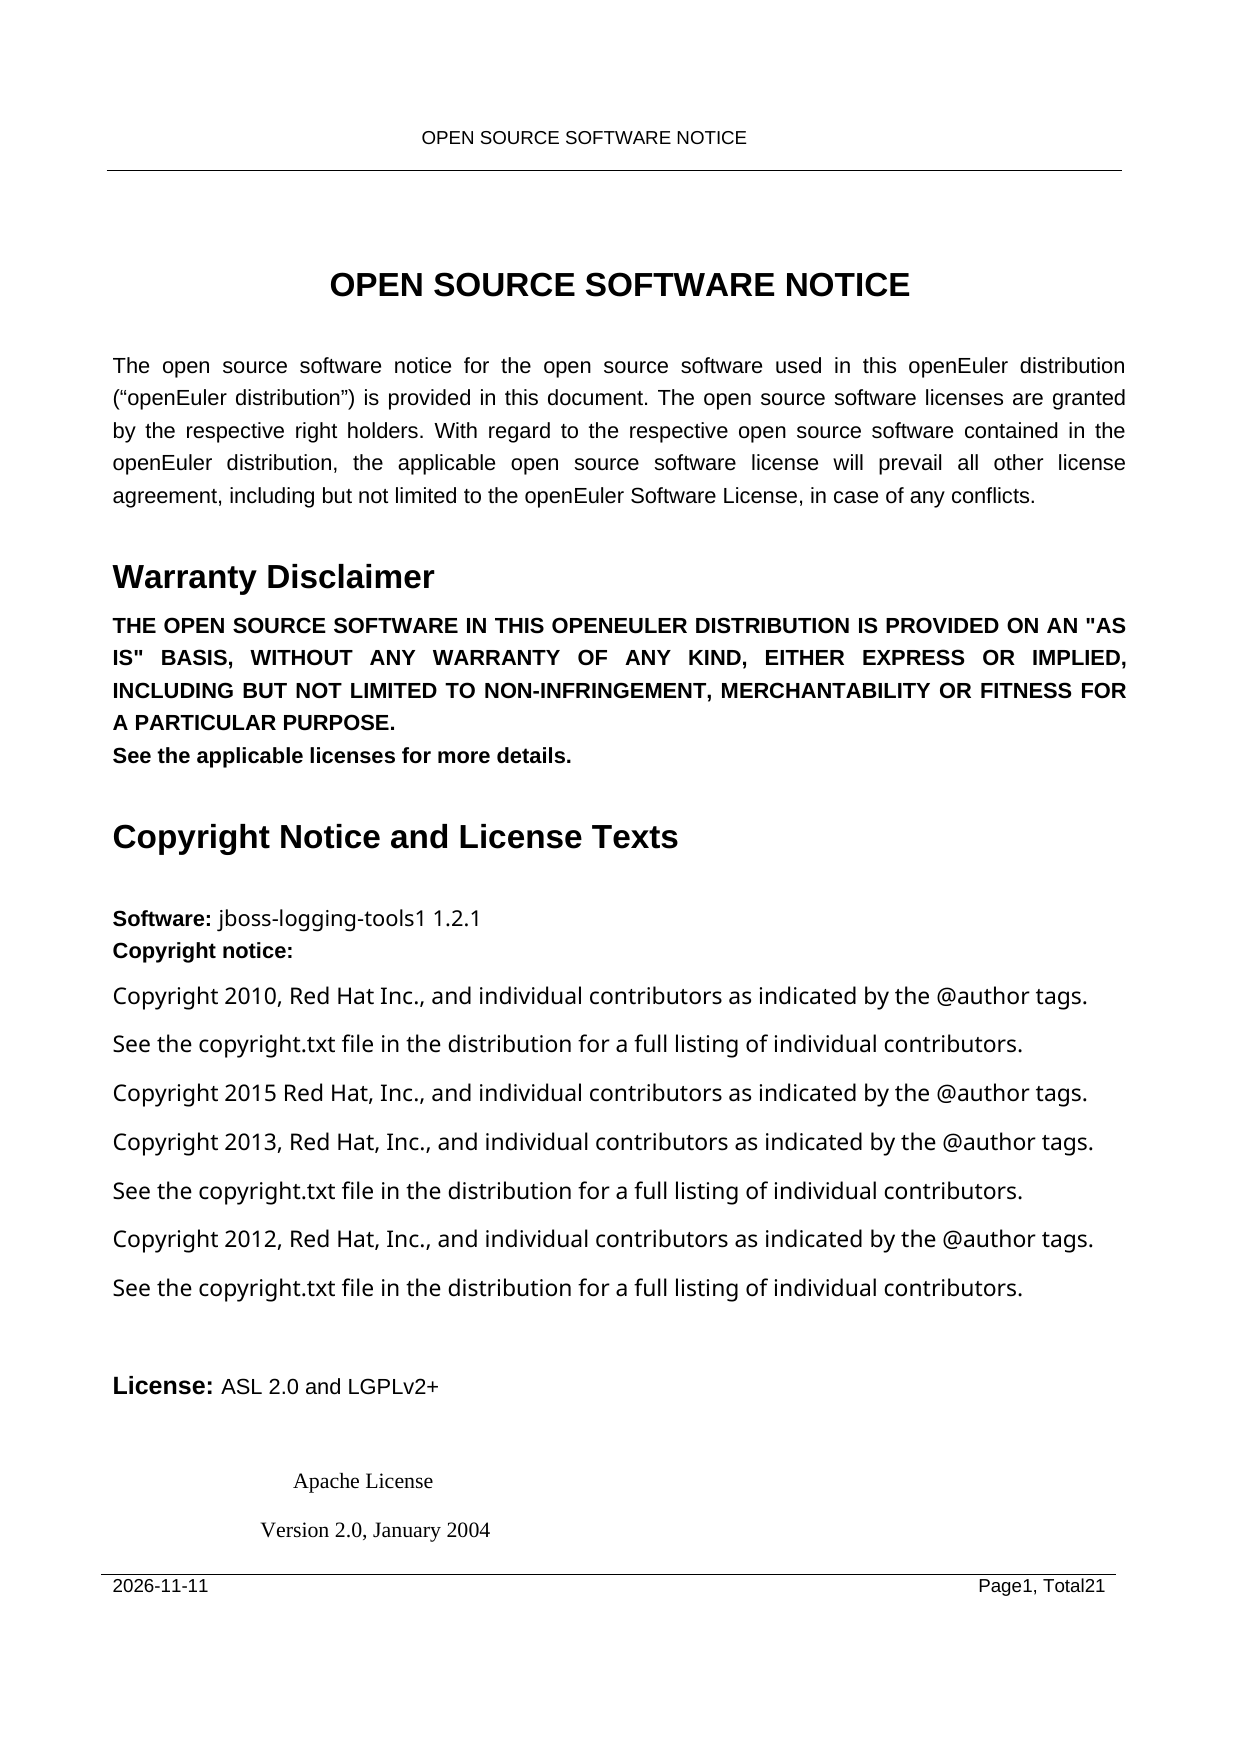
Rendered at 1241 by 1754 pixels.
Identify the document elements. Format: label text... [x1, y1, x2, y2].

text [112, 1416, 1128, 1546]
text Copyright 2010, Red Hat Inc., and individual contributors as indicated by the @author tags. See the copyright.txt file in the distribution for a full listing of individual contributors. Copyright 2015 Red Hat, Inc., and individual contributors as indicated by the @author tags. Copyright 2013, Red Hat, Inc., and individual contributors as indicated by the @author tags. See the copyright.txt file in the distribution for a full listing of individual contributors. Copyright 2012, Red Hat, Inc., and individual contributors as indicated by the @author tags. See the copyright.txt file in the distribution for a full listing of individual contributors. [112, 979, 1128, 1353]
text Copyright Notice and License Texts [112, 804, 1128, 869]
text Warranty Disclaimer [112, 544, 1128, 609]
text The open source software notice for the open source software used in this openEuler distribution (“openEuler distribution”) is provided in this document. The open source software licenses are granted by the respective right holders. With regard to the respective open source software contained in the openEuler distribution, the applicable open source software license will prevail all other license agreement, including but not limited to the openEuler Software License, in case of any conflicts. [112, 349, 1128, 511]
text THE OPEN SOURCE SOFTWARE IN THIS OPENEULER DISTRIBUTION IS PROVIDED ON AN "AS IS" BASIS, WITHOUT ANY WARRANTY OF ANY KIND, EITHER EXPRESS OR IMPLIED, INCLUDING BUT NOT LIMITED TO NON-INFRINGEMENT, MERCHANTABILITY OR FITNESS FOR A PARTICULAR PURPOSE. See the applicable licenses for more details. [112, 609, 1128, 771]
text License: ASL 2.0 and LGPLv2+ [112, 1369, 1128, 1402]
text Software: jboss-logging-tools1 1.2.1 [112, 901, 1128, 934]
text Copyright notice: [112, 934, 1128, 966]
text OPEN SOURCE SOFTWARE NOTICE [112, 251, 1128, 316]
